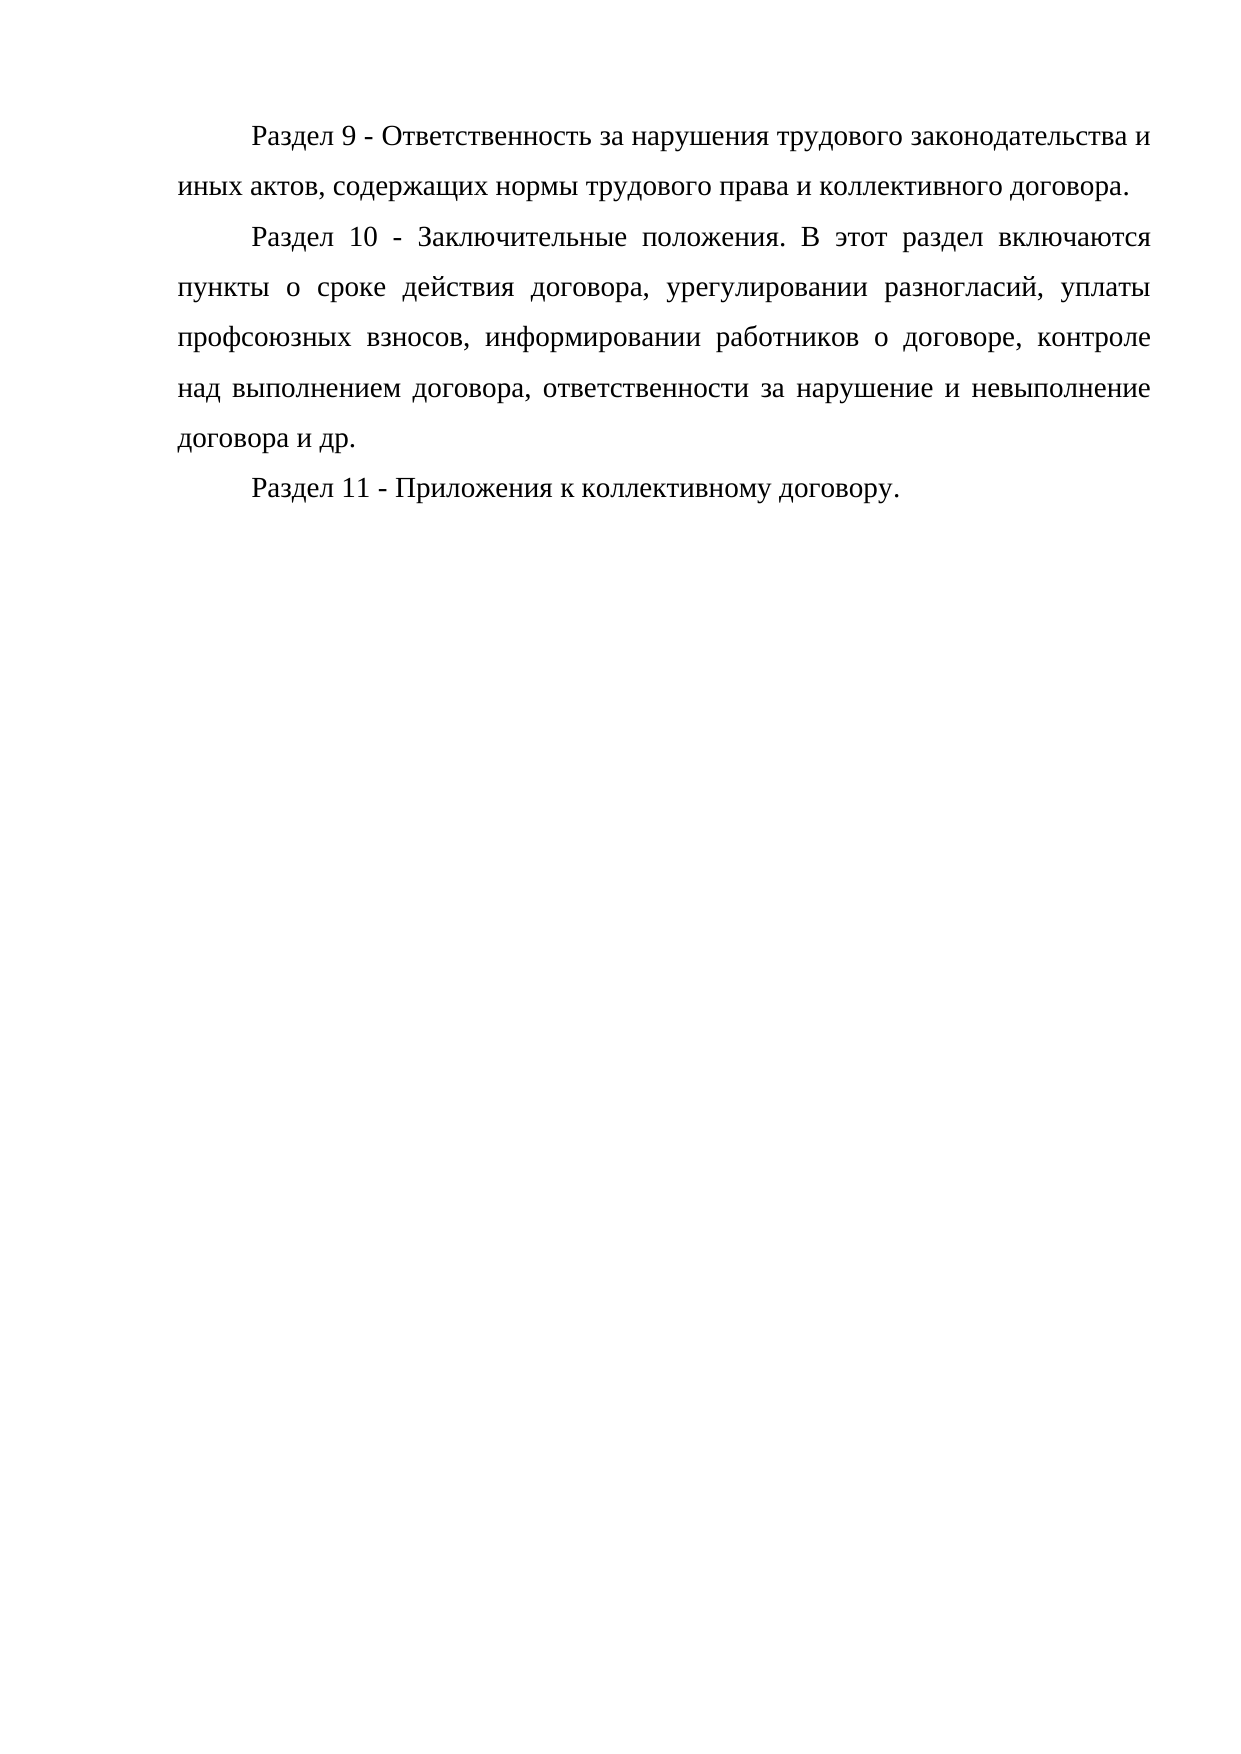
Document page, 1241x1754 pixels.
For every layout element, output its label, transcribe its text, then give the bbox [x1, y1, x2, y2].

text Раздел 9 - Ответственность за нарушения трудового законодательства и иных актов, содержащих нормы трудового права и коллективного договора. [177, 118, 1152, 202]
text Раздел 10 - Заключительные положения. В этот раздел включаются пункты о сроке действия договора, урегулировании разногласий, уплаты профсоюзных взносов, информировании работников о договоре, контроле над выполнением договора, ответственности за нарушение и невыполнение договора и др. [177, 219, 1152, 453]
text Раздел 11 - Приложения к коллективному договору. [177, 470, 1152, 504]
